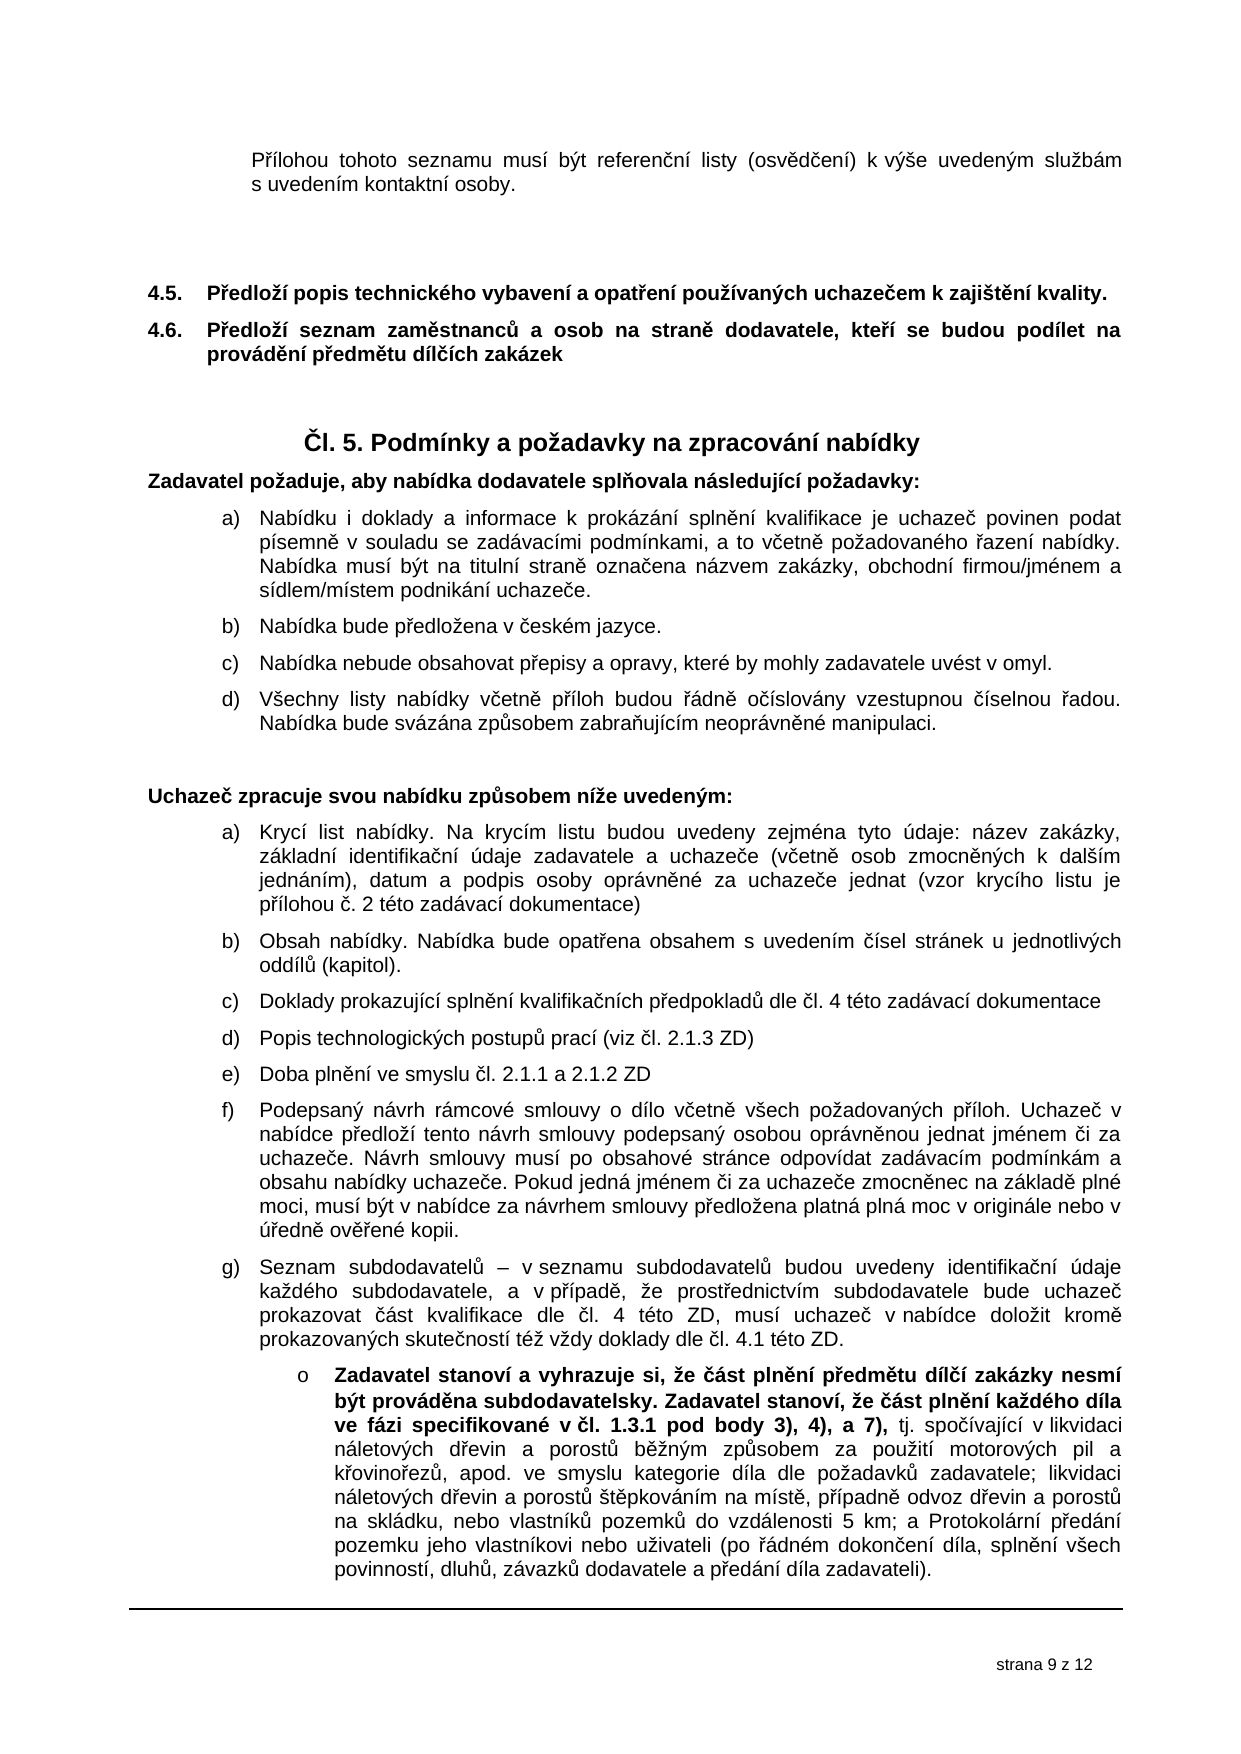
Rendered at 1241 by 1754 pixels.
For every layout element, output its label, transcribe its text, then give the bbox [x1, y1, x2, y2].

text Obsah nabídky. Nabídka bude opatřena obsahem s uvedením čísel stránek u jednotlivých oddílů (kapitol). [222, 928, 1122, 976]
text Zadavatel požaduje, aby nabídka dodavatele splňovala následující požadavky: [148, 469, 1122, 493]
text Uchazeč zpracuje svou nabídku způsobem níže uvedeným: [148, 784, 1122, 808]
text Nabídka nebude obsahovat přepisy a opravy, které by mohly zadavatele uvést v omyl. [222, 650, 1122, 674]
list Krycí list nabídky. Na krycím listu budou uvedeny zejména tyto údaje: název zakázky, základní identifikační údaje zadavatele a uchazeče (včetně osob zmocněných k dalším jednáním), datum a podpis osoby oprávněné za uchazeče jednat (vzor krycího listu je přílohou č. 2 této zadávací dokumentace) [222, 820, 1122, 916]
text Doklady prokazující splnění kvalifikačních předpokladů dle čl. 4 této zadávací dokumentace [222, 989, 1122, 1013]
text Podepsaný návrh rámcové smlouvy o dílo včetně všech požadovaných příloh. Uchazeč v nabídce předloží tento návrh smlouvy podepsaný osobou oprávněnou jednat jménem či za uchazeče. Návrh smlouvy musí po obsahové stránce odpovídat zadávacím podmínkám a obsahu nabídky uchazeče. Pokud jedná jménem či za uchazeče zmocněnec na základě plné moci, musí být v nabídce za návrhem smlouvy předložena platná plná moc v originále nebo v úředně ověřené kopii. [222, 1098, 1122, 1242]
text Popis technologických postupů prací (viz čl. 2.1.3 ZD) [222, 1025, 1122, 1049]
text Všechny listy nabídky včetně příloh budou řádně očíslovány vzestupnou číselnou řadou. Nabídka bude svázána způsobem zabraňujícím neoprávněné manipulaci. [222, 687, 1122, 735]
list Zadavatel stanoví a vyhrazuje si, že část plnění předmětu dílčí zakázky nesmí být prováděna subdodavatelsky. Zadavatel stanoví, že část plnění každého díla ve fázi specifikované v čl. 1.3.1 pod body 3), 4), a 7), tj. spočívající v likvidaci náletových dřevin a porostů běžným způsobem za použití motorových pil a křovinořezů, apod. ve smyslu kategorie díla dle požadavků zadavatele; likvidaci náletových dřevin a porostů štěpkováním na místě, případně odvoz dřevin a porostů na skládku, nebo vlastníků pozemků do vzdálenosti 5 km; a Protokolární předání pozemku jeho vlastníkovi nebo uživateli (po řádném dokončení díla, splnění všech povinností, dluhů, závazků dodavatele a předání díla zadavateli). [297, 1363, 1122, 1580]
text Podmínky a požadavky na zpracování nabídky [102, 428, 1122, 457]
text Doba plnění ve smyslu čl. 2.1.1 a 2.1.2 ZD [222, 1062, 1122, 1086]
text Předloží popis technického vybavení a opatření používaných uchazečem k zajištění kvality. [148, 281, 1122, 305]
text Předloží seznam zaměstnanců a osob na straně dodavatele, kteří se budou podílet na provádění předmětu dílčích zakázek [148, 317, 1122, 365]
text Seznam subdodavatelů – v seznamu subdodavatelů budou uvedeny identifikační údaje každého subdodavatele, a v případě, že prostřednictvím subdodavatele bude uchazeč prokazovat část kvalifikace dle čl. 4 této ZD, musí uchazeč v nabídce doložit kromě prokazovaných skutečností též vždy doklady dle čl. 4.1 této ZD. [222, 1254, 1122, 1350]
text Nabídku i doklady a informace k prokázání splnění kvalifikace je uchazeč povinen podat písemně v souladu se zadávacími podmínkami, a to včetně požadovaného řazení nabídky. Nabídka musí být na titulní straně označena názvem zakázky, obchodní firmou/jménem a sídlem/místem podnikání uchazeče. [222, 506, 1122, 601]
list Přílohou tohoto seznamu musí být referenční listy (osvědčení) k výše uvedeným službám s uvedením kontaktní osoby. [251, 148, 1122, 196]
text Nabídka bude předložena v českém jazyce. [222, 614, 1122, 638]
